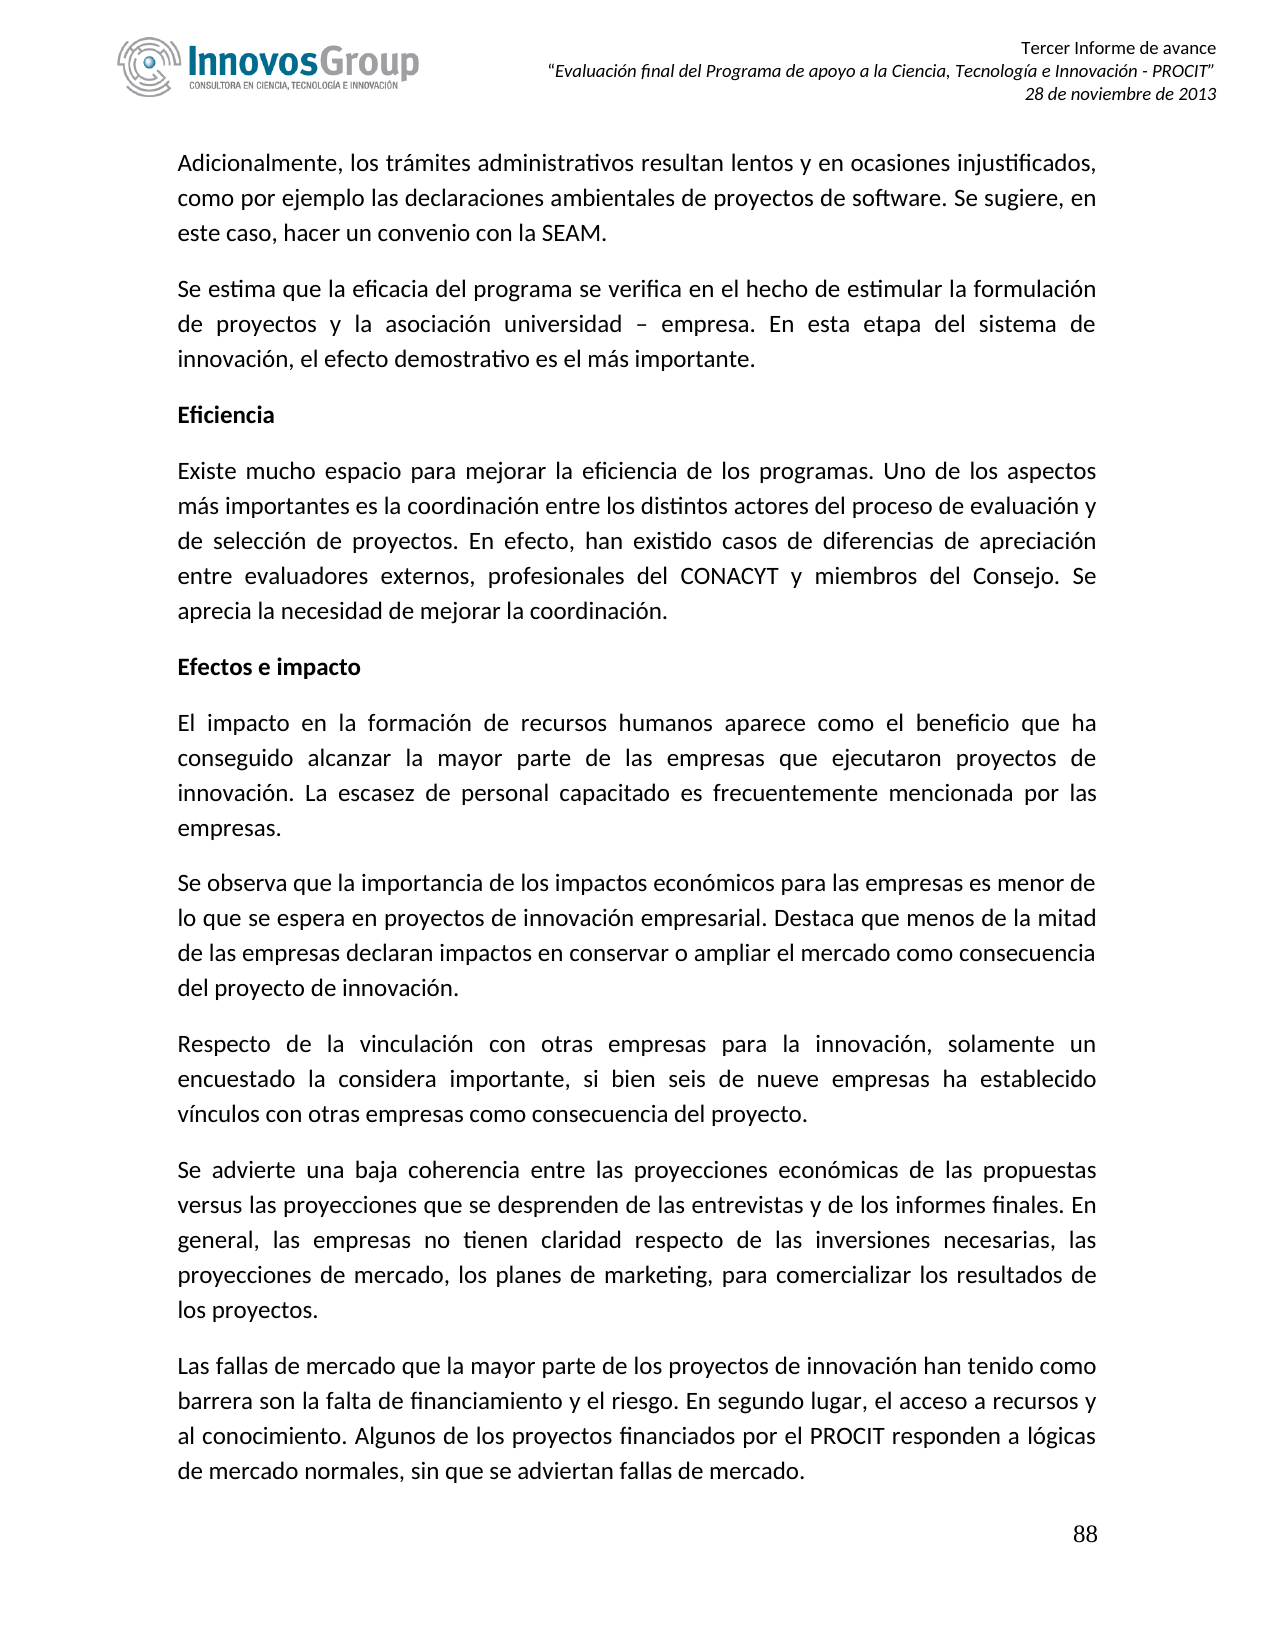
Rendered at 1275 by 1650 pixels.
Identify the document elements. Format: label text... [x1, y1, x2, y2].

text Se observa que la importancia de los impactos económicos para las empresas es menor de lo que se espera en proyectos de innovación empresarial. Destaca que menos de la mitad de las empresas declaran impactos en conservar o ampliar el mercado como consecuencia del proyecto de innovación. [177, 868, 1098, 1003]
text Adicionalmente, los trámites administrativos resultan lentos y en ocasiones injustificados, como por ejemplo las declaraciones ambientales de proyectos de software. Se sugiere, en este caso, hacer un convenio con la SEAM. [177, 148, 1098, 248]
picture [117, 37, 419, 97]
text Las fallas de mercado que la mayor parte de los proyectos de innovación han tenido como barrera son la falta de financiamiento y el riesgo. En segundo lugar, el acceso a recursos y al conocimiento. Algunos de los proyectos financiados por el PROCIT responden a lógicas de mercado normales, sin que se adviertan fallas de mercado. [177, 1350, 1098, 1486]
text Existe mucho espacio para mejorar la eficiencia de los programas. Uno de los aspectos más importantes es la coordinación entre los distintos actores del proceso de evaluación y de selección de proyectos. En efecto, han existido casos de diferencias de apreciación entre evaluadores externos, profesionales del CONACYT y miembros del Consejo. Se aprecia la necesidad de mejorar la coordinación. [177, 455, 1098, 626]
text Se estima que la eficacia del programa se verifica en el hecho de estimular la formulación de proyectos y la asociación universidad – empresa. En esta etapa del sistema de innovación, el efecto demostrativo es el más importante. [177, 273, 1098, 374]
text Respecto de la vinculación con otras empresas para la innovación, solamente un encuestado la considera importante, si bien seis de nueve empresas ha establecido vínculos con otras empresas como consecuencia del proyecto. [177, 1028, 1098, 1129]
text Se advierte una baja coherencia entre las proyecciones económicas de las propuestas versus las proyecciones que se desprenden de las entrevistas y de los informes finales. En general, las empresas no tienen claridad respecto de las inversiones necesarias, las proyecciones de mercado, los planes de marketing, para comercializar los resultados de los proyectos. [177, 1154, 1098, 1325]
text Efectos e impacto [177, 651, 1098, 681]
text El impacto en la formación de recursos humanos aparece como el beneficio que ha conseguido alcanzar la mayor parte de las empresas que ejecutaron proyectos de innovación. La escasez de personal capacitado es frecuentemente mencionada por las empresas. [177, 707, 1098, 842]
text Eficiencia [177, 399, 1098, 430]
